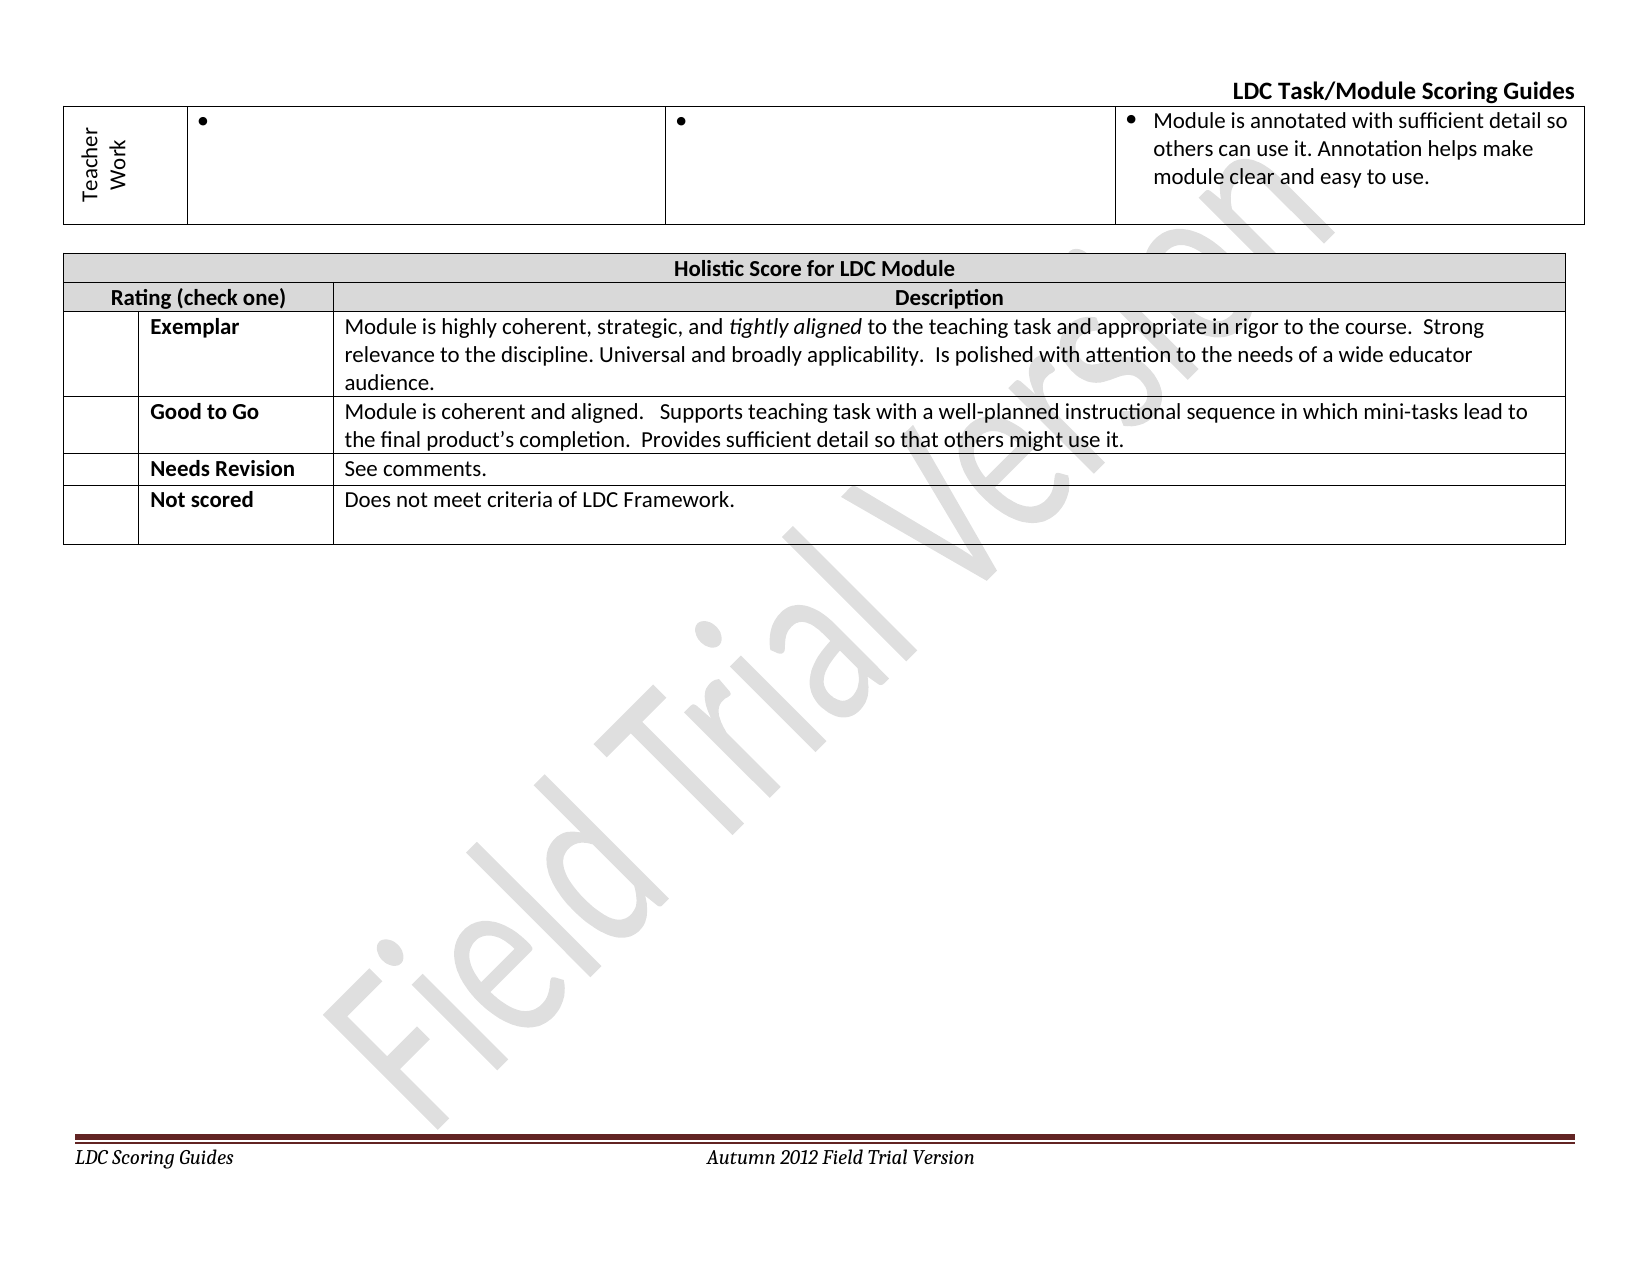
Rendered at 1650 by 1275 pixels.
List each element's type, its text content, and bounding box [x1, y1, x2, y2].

table_header Holistic Score for LDC Module [64, 254, 1565, 282]
table_cell Needs Revision [139, 454, 333, 484]
table_cell Good to Go [139, 397, 333, 453]
table_cell Description [334, 283, 1565, 311]
table_cell Does not meet criteria of LDC Framework. [334, 486, 1565, 544]
table_cell [666, 107, 1115, 224]
table_cell Teacher Work [64, 107, 187, 224]
table_cell Not scored [139, 486, 333, 544]
table_cell [188, 107, 665, 224]
table_cell [64, 454, 138, 484]
table_cell Exemplar [139, 312, 333, 396]
table_cell See comments. [334, 454, 1565, 484]
table_cell Module is annotated with sufficient detail so others can use it. Annotation helps make module clear and easy to use. [1116, 107, 1584, 224]
table_cell [64, 486, 138, 544]
table_cell [64, 397, 138, 453]
table_cell Module is coherent and aligned. Supports teaching task with a well-planned instructional sequence in which mini-tasks lead to the final product’s completion. Provides sufficient detail so that others might use it. [334, 397, 1565, 453]
table_cell Module is highly coherent, strategic, and tightly aligned to the teaching task and appropriate in rigor to the course. Strong relevance to the discipline. Universal and broadly applicability. Is polished with attention to the needs of a wide educator audience. [334, 312, 1565, 396]
table_cell Rating (check one) [64, 283, 333, 311]
table_cell [64, 312, 138, 396]
